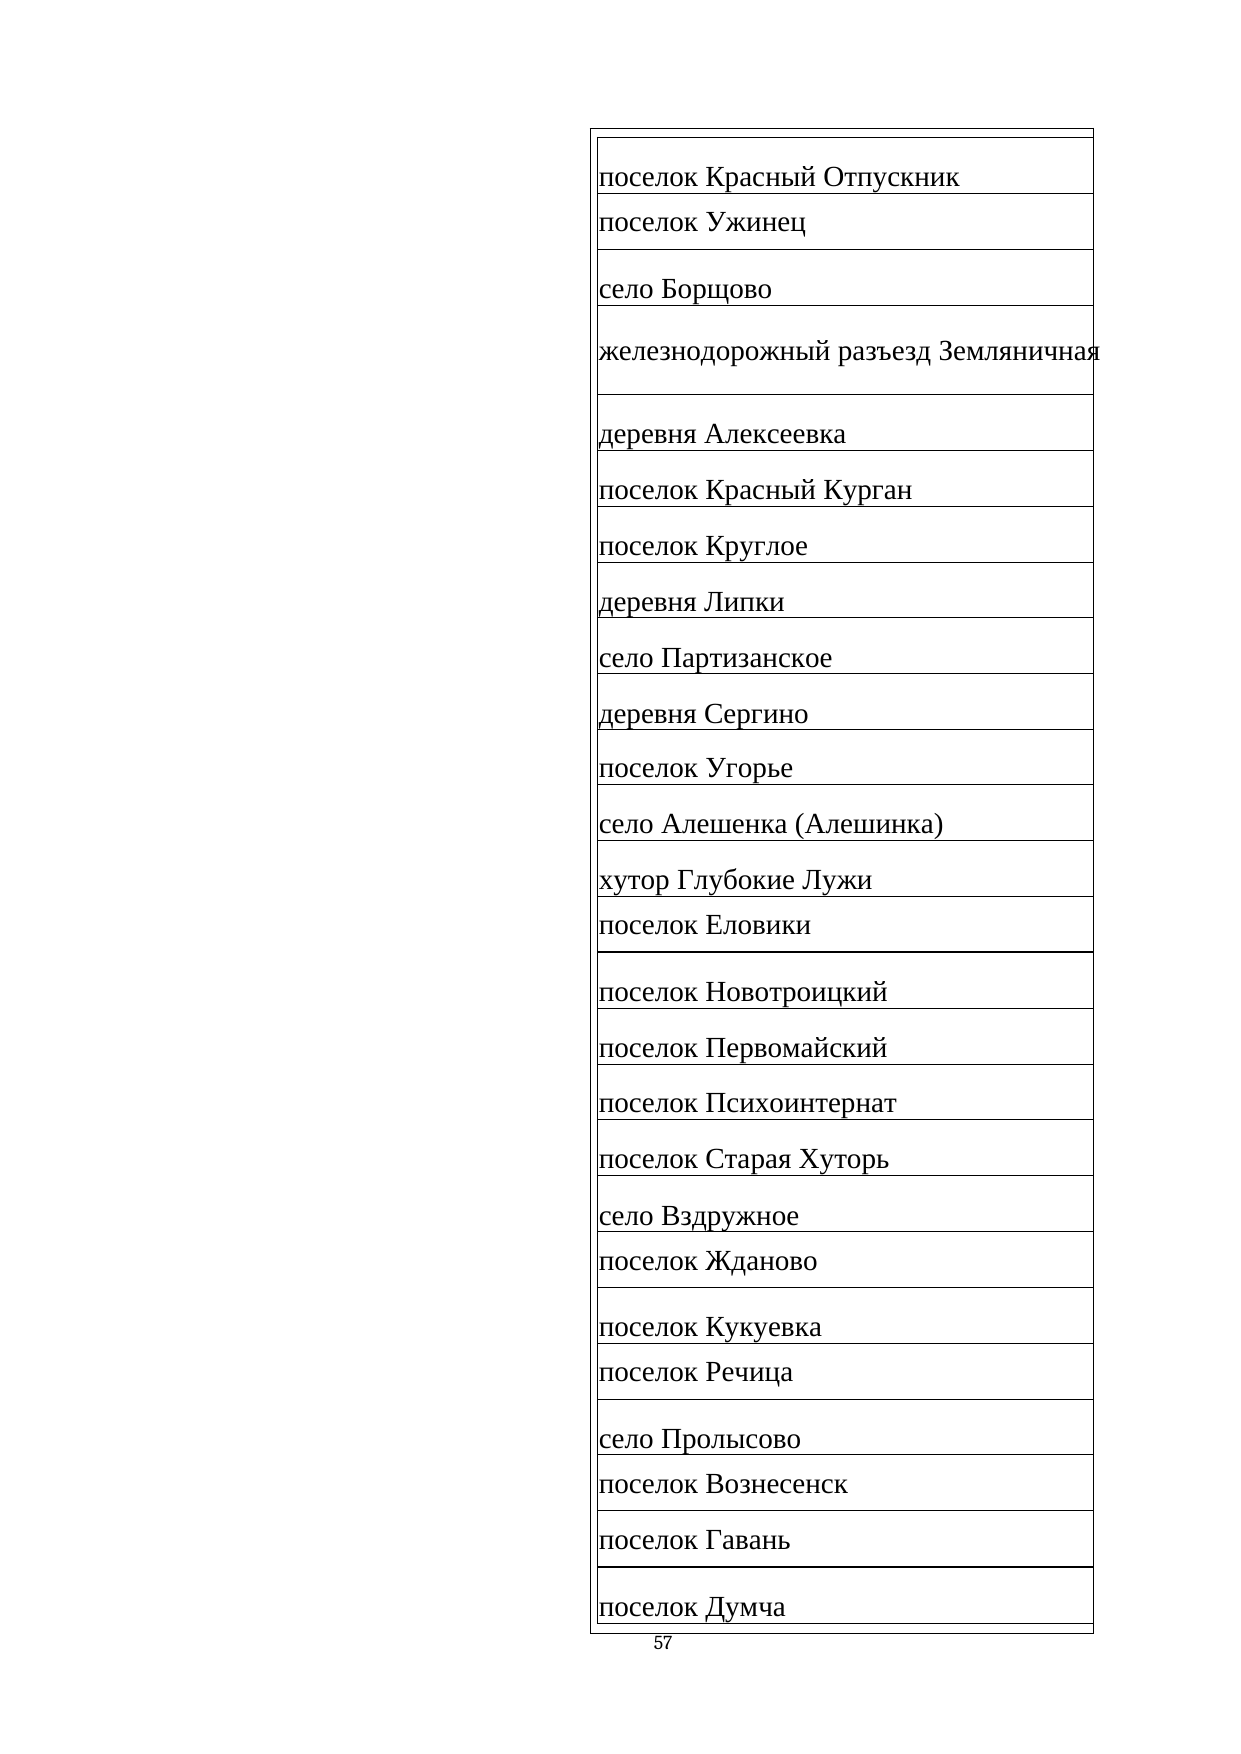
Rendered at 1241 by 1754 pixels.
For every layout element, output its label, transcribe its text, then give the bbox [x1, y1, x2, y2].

table_cell поселок Старая Хуторь [598, 1120, 1093, 1175]
table_cell деревня Сергино [598, 674, 1093, 729]
table_cell село Борщово [598, 250, 1093, 305]
table_cell железнодорожный разъезд Земляничная [598, 306, 1093, 394]
table_cell поселок Круглое [598, 507, 1093, 562]
table_cell поселок Первомайский [598, 1009, 1093, 1063]
table_cell поселок Речица [598, 1344, 1093, 1399]
table_cell село Вздружное [598, 1176, 1093, 1231]
table_cell поселок Психоинтернат [598, 1065, 1093, 1119]
table_cell поселок Жданово [598, 1232, 1093, 1287]
table_cell село Пролысово [598, 1400, 1093, 1454]
table_cell поселок Красный Курган [598, 451, 1093, 506]
table_cell деревня Алексеевка [598, 395, 1093, 450]
table_cell поселок Угорье [598, 730, 1093, 784]
table_cell поселок Гавань [598, 1511, 1093, 1566]
table_cell поселок Новотроицкий [598, 953, 1093, 1007]
table_cell поселок Ужинец [598, 194, 1093, 249]
table_cell хутор Глубокие Лужи [598, 841, 1093, 896]
table_cell село Алешенка (Алешинка) [598, 785, 1093, 840]
table_cell поселок Думча [598, 1568, 1093, 1623]
table_cell поселок Еловики [598, 897, 1093, 951]
table_header поселок Красный Отпускник [598, 138, 1093, 193]
table_cell деревня Липки [598, 563, 1093, 617]
table_cell поселок Кукуевка [598, 1288, 1093, 1343]
table_cell село Партизанское [598, 618, 1093, 673]
table_cell поселок Вознесенск [598, 1455, 1093, 1510]
